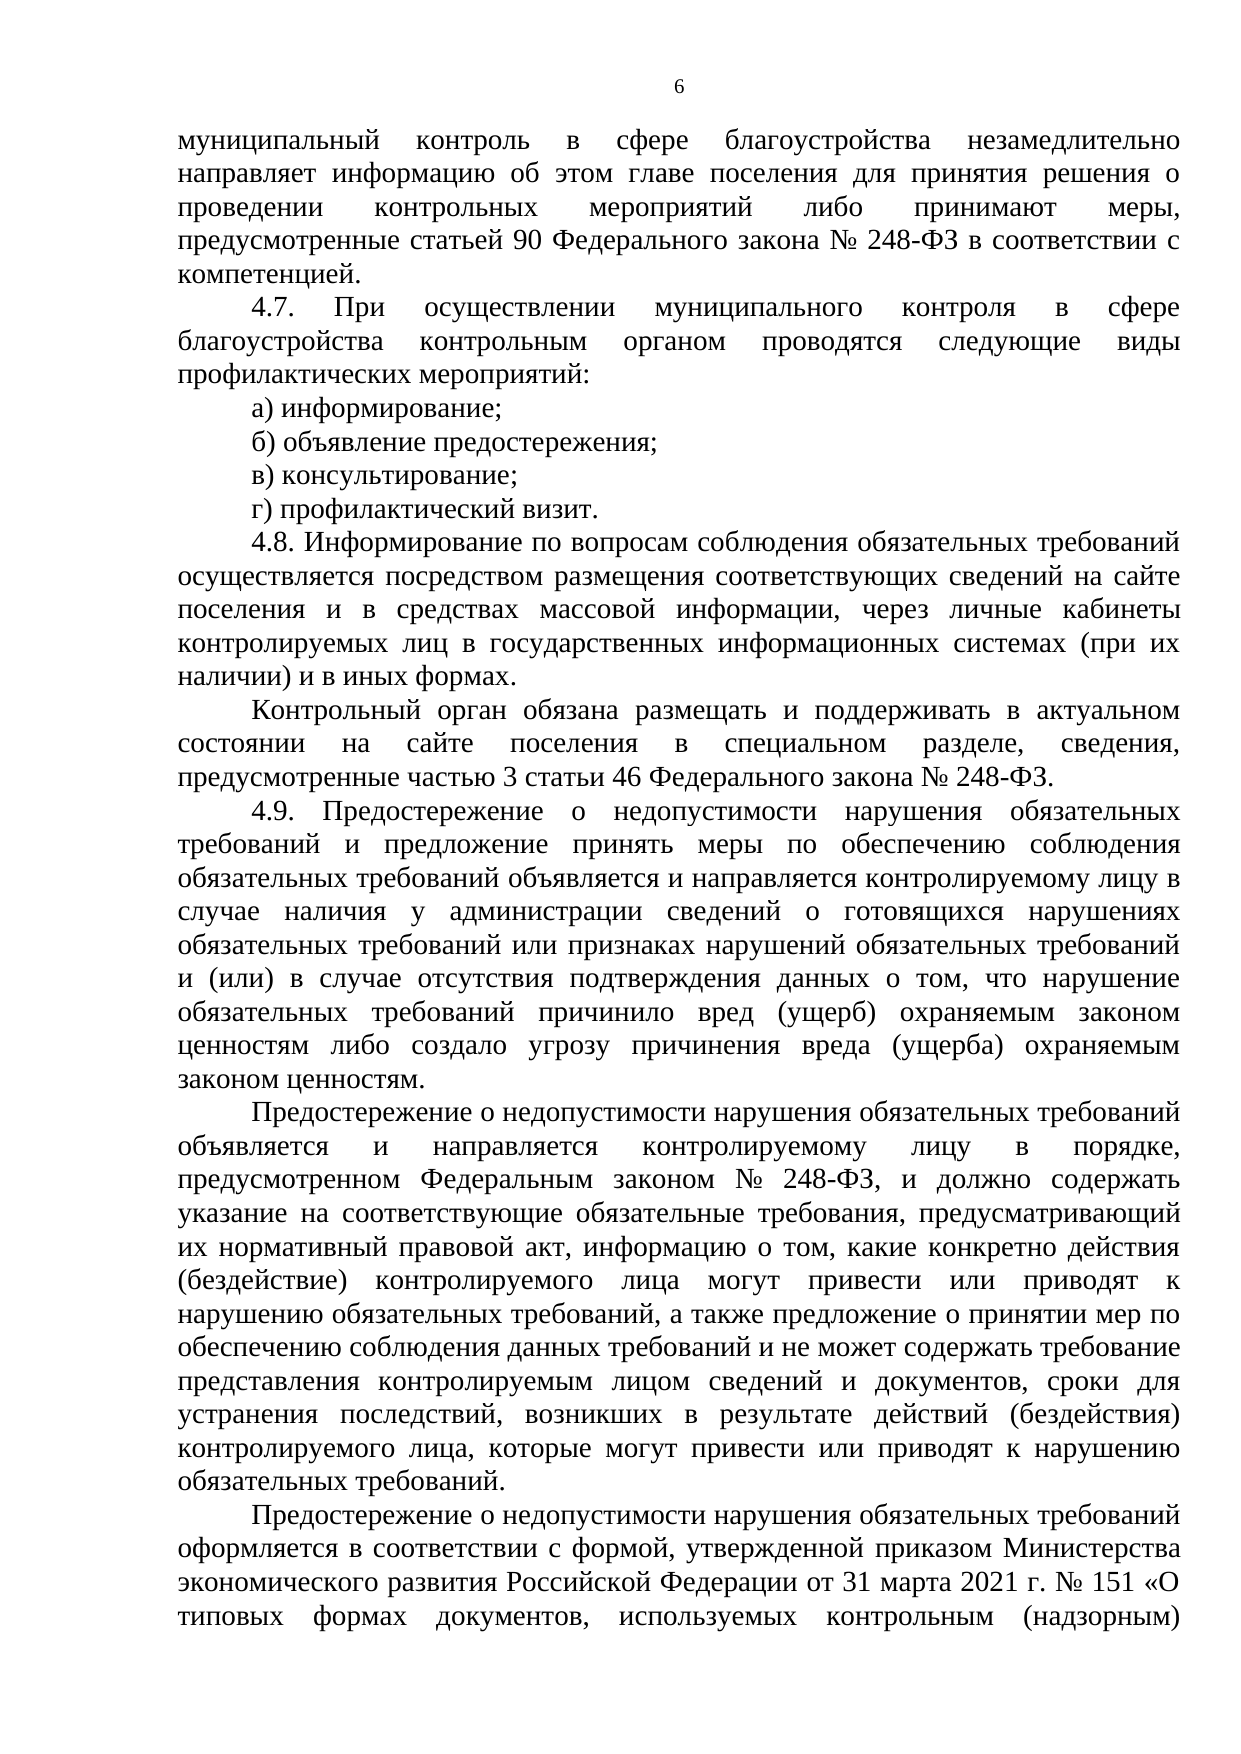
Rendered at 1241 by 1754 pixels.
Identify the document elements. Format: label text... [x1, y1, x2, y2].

text г) профилактический визит. [177, 491, 1181, 524]
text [177, 122, 1181, 289]
text 4.8. Информирование по вопросам соблюдения обязательных требований осуществляется посредством размещения соответствующих сведений на сайте поселения и в средствах массовой информации, через личные кабинеты контролируемых лиц в государственных информационных системах (при их наличии) и в иных формах. [177, 658, 1181, 692]
text а) информирование; [177, 390, 1181, 424]
text б) объявление предостережения; [177, 424, 1181, 457]
text в) консультирование; [177, 457, 1181, 491]
text 4.7. При осуществлении муниципального контроля в сфере благоустройства контрольным органом проводятся следующие виды профилактических мероприятий: [177, 289, 1181, 390]
text 4.8. Информирование по вопросам соблюдения обязательных требований осуществляется посредством размещения соответствующих сведений на сайте поселения и в средствах массовой информации, через личные кабинеты контролируемых лиц в государственных информационных системах (при их наличии) и в иных формах. [177, 524, 1181, 625]
text Предостережение о недопустимости нарушения обязательных требований объявляется и направляется контролируемому лицу в порядке, предусмотренном Федеральным законом № 248-ФЗ, и должно содержать указание на соответствующие обязательные требования, предусматривающий их нормативный правовой акт, информацию о том, какие конкретно действия (бездействие) контролируемого лица могут привести или приводят к нарушению обязательных требований, а также предложение о принятии мер по обеспечению соблюдения данных требований и не может содержать требование представления контролируемым лицом сведений и документов, сроки для устранения последствий, возникших в результате действий (бездействия) контролируемого лица, которые могут привести или приводят к нарушению обязательных требований. [177, 1094, 1181, 1497]
text 4.9. Предостережение о недопустимости нарушения обязательных требований и предложение принять меры по обеспечению соблюдения обязательных требований объявляется и направляется контролируемому лицу в случае наличия у администрации сведений о готовящихся нарушениях обязательных требований или признаках нарушений обязательных требований и (или) в случае отсутствия подтверждения данных о том, что нарушение обязательных требований причинило вред (ущерб) охраняемым законом ценностям либо создало угрозу причинения вреда (ущерба) охраняемым законом ценностям. [177, 793, 1181, 1094]
text Контрольный орган обязана размещать и поддерживать в актуальном состоянии на сайте поселения в специальном разделе, сведения, предусмотренные частью 3 статьи 46 Федерального закона № 248-ФЗ. [177, 692, 1181, 793]
